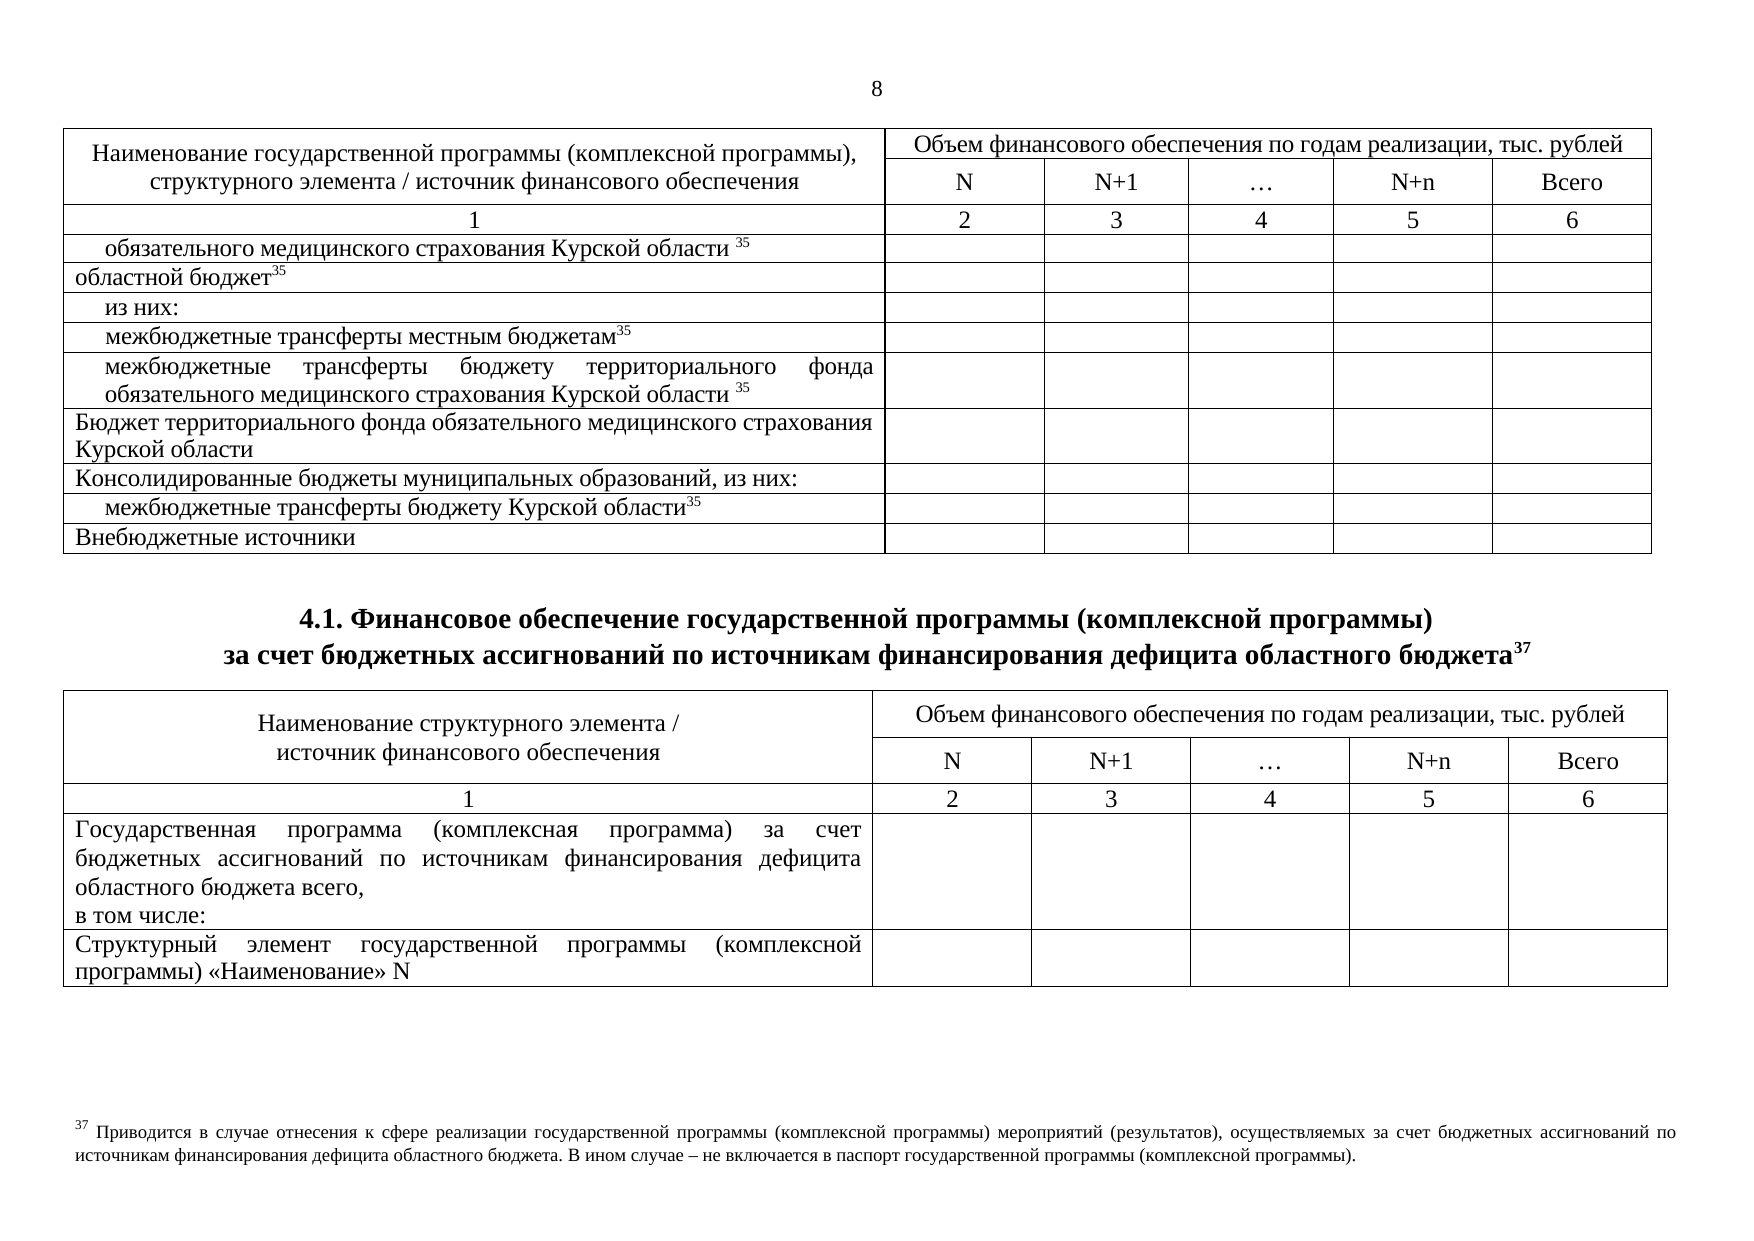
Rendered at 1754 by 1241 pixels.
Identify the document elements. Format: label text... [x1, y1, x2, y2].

table_cell [1189, 293, 1333, 322]
table_cell 4 [1191, 784, 1349, 813]
table_cell N+n [1334, 159, 1492, 204]
table_cell [1350, 814, 1508, 929]
table_cell 3 [1045, 205, 1188, 234]
table_cell [1493, 235, 1651, 262]
table_cell [1334, 293, 1492, 322]
table_header Объем финансового обеспечения по годам реализации, тыс. рублей [886, 129, 1651, 157]
table_cell [1493, 524, 1651, 552]
table_cell … [1191, 738, 1349, 783]
table_cell [1045, 353, 1188, 407]
table_cell [886, 524, 1044, 552]
table_cell 6 [1509, 784, 1667, 813]
table_cell [886, 409, 1044, 463]
table_cell [1350, 930, 1508, 986]
text 4.1. Финансовое обеспечение государственной программы (комплексной программы) за счет бюджетных ассигнований по источникам финансирования дефицита областного бюджета [75, 601, 1679, 671]
table_cell [1334, 409, 1492, 463]
table_cell N [873, 738, 1031, 783]
table_cell 5 [1350, 784, 1508, 813]
table_cell областной бюджет35 [64, 263, 884, 292]
table_cell Всего [1493, 159, 1651, 204]
table_cell [1189, 409, 1333, 463]
table_header Объем финансового обеспечения по годам реализации, тыс. рублей [873, 691, 1667, 737]
table_cell [1189, 323, 1333, 352]
table_cell [1045, 293, 1188, 322]
table_cell межбюджетные трансферты бюджету территориального фонда обязательного медицинского страхования Курской области 35 [64, 235, 884, 262]
table_cell [873, 930, 1031, 986]
table_cell [1493, 494, 1651, 523]
table_cell [1493, 263, 1651, 292]
table_cell Внебюджетные источники [64, 524, 884, 552]
table_cell [1509, 930, 1667, 986]
table_cell [1334, 524, 1492, 552]
table_cell [1189, 235, 1333, 262]
table_cell [1045, 263, 1188, 292]
table_cell [1493, 464, 1651, 493]
table_cell межбюджетные трансферты бюджету территориального фонда обязательного медицинского страхования Курской области 35 [64, 353, 884, 407]
table_cell [1334, 494, 1492, 523]
table_cell [1493, 293, 1651, 322]
table_cell N [886, 159, 1044, 204]
table_cell 6 [1493, 205, 1651, 234]
table_cell Государственная программа (комплексная программа) за счет бюджетных ассигнований по источникам финансирования дефицита областного бюджета всего, в том числе: [64, 814, 872, 929]
table_cell [1032, 814, 1190, 929]
table_cell [1045, 235, 1188, 262]
table_cell [1334, 263, 1492, 292]
table_cell [1493, 409, 1651, 463]
table_cell Всего [1509, 738, 1667, 783]
table_cell [886, 263, 1044, 292]
table_cell [1032, 930, 1190, 986]
table_cell [886, 293, 1044, 322]
table_cell [873, 814, 1031, 929]
table_cell [1493, 323, 1651, 352]
table_cell [1191, 930, 1349, 986]
table_cell Консолидированные бюджеты муниципальных образований, из них: [64, 464, 884, 493]
table_cell [1189, 353, 1333, 407]
table_cell 3 [1032, 784, 1190, 813]
table_cell [1045, 524, 1188, 552]
table_cell [886, 494, 1044, 523]
table_cell [1045, 464, 1188, 493]
table_cell [886, 464, 1044, 493]
table_cell [1334, 464, 1492, 493]
table_cell межбюджетные трансферты бюджету Курской области35 [64, 494, 884, 523]
table_cell 2 [886, 205, 1044, 234]
table_cell 5 [1334, 205, 1492, 234]
table_cell [1045, 409, 1188, 463]
table_cell межбюджетные трансферты местным бюджетам35 [64, 323, 884, 352]
table_cell [1334, 353, 1492, 407]
table_cell [1045, 494, 1188, 523]
table_cell [1191, 814, 1349, 929]
table_header Наименование структурного элемента / источник финансового обеспечения [64, 691, 872, 783]
table_cell из них: [64, 293, 884, 322]
table_cell 1 [64, 784, 872, 813]
table_cell Структурный элемент государственной программы (комплексной программы) «Наименование» N [64, 930, 872, 986]
table_cell [1045, 323, 1188, 352]
table_cell [1334, 235, 1492, 262]
table_cell [886, 235, 1044, 262]
table_cell Бюджет территориального фонда обязательного медицинского страхования Курской области [64, 409, 884, 463]
table_cell [1189, 464, 1333, 493]
table_cell N+n [1350, 738, 1508, 783]
table_cell [1493, 353, 1651, 407]
table_header Наименование государственной программы (комплексной программы), структурного элемента / источник финансового обеспечения [64, 129, 884, 204]
table_cell 2 [873, 784, 1031, 813]
table_cell [886, 353, 1044, 407]
table_cell [1509, 814, 1667, 929]
table_cell … [1189, 159, 1333, 204]
table_cell [886, 323, 1044, 352]
table_cell 4 [1189, 205, 1333, 234]
table_cell N+1 [1045, 159, 1188, 204]
table_cell N+1 [1032, 738, 1190, 783]
table_cell 1 [64, 205, 884, 234]
table_cell [1189, 494, 1333, 523]
table_cell [1189, 524, 1333, 552]
table_cell [1334, 323, 1492, 352]
table_cell [1189, 263, 1333, 292]
